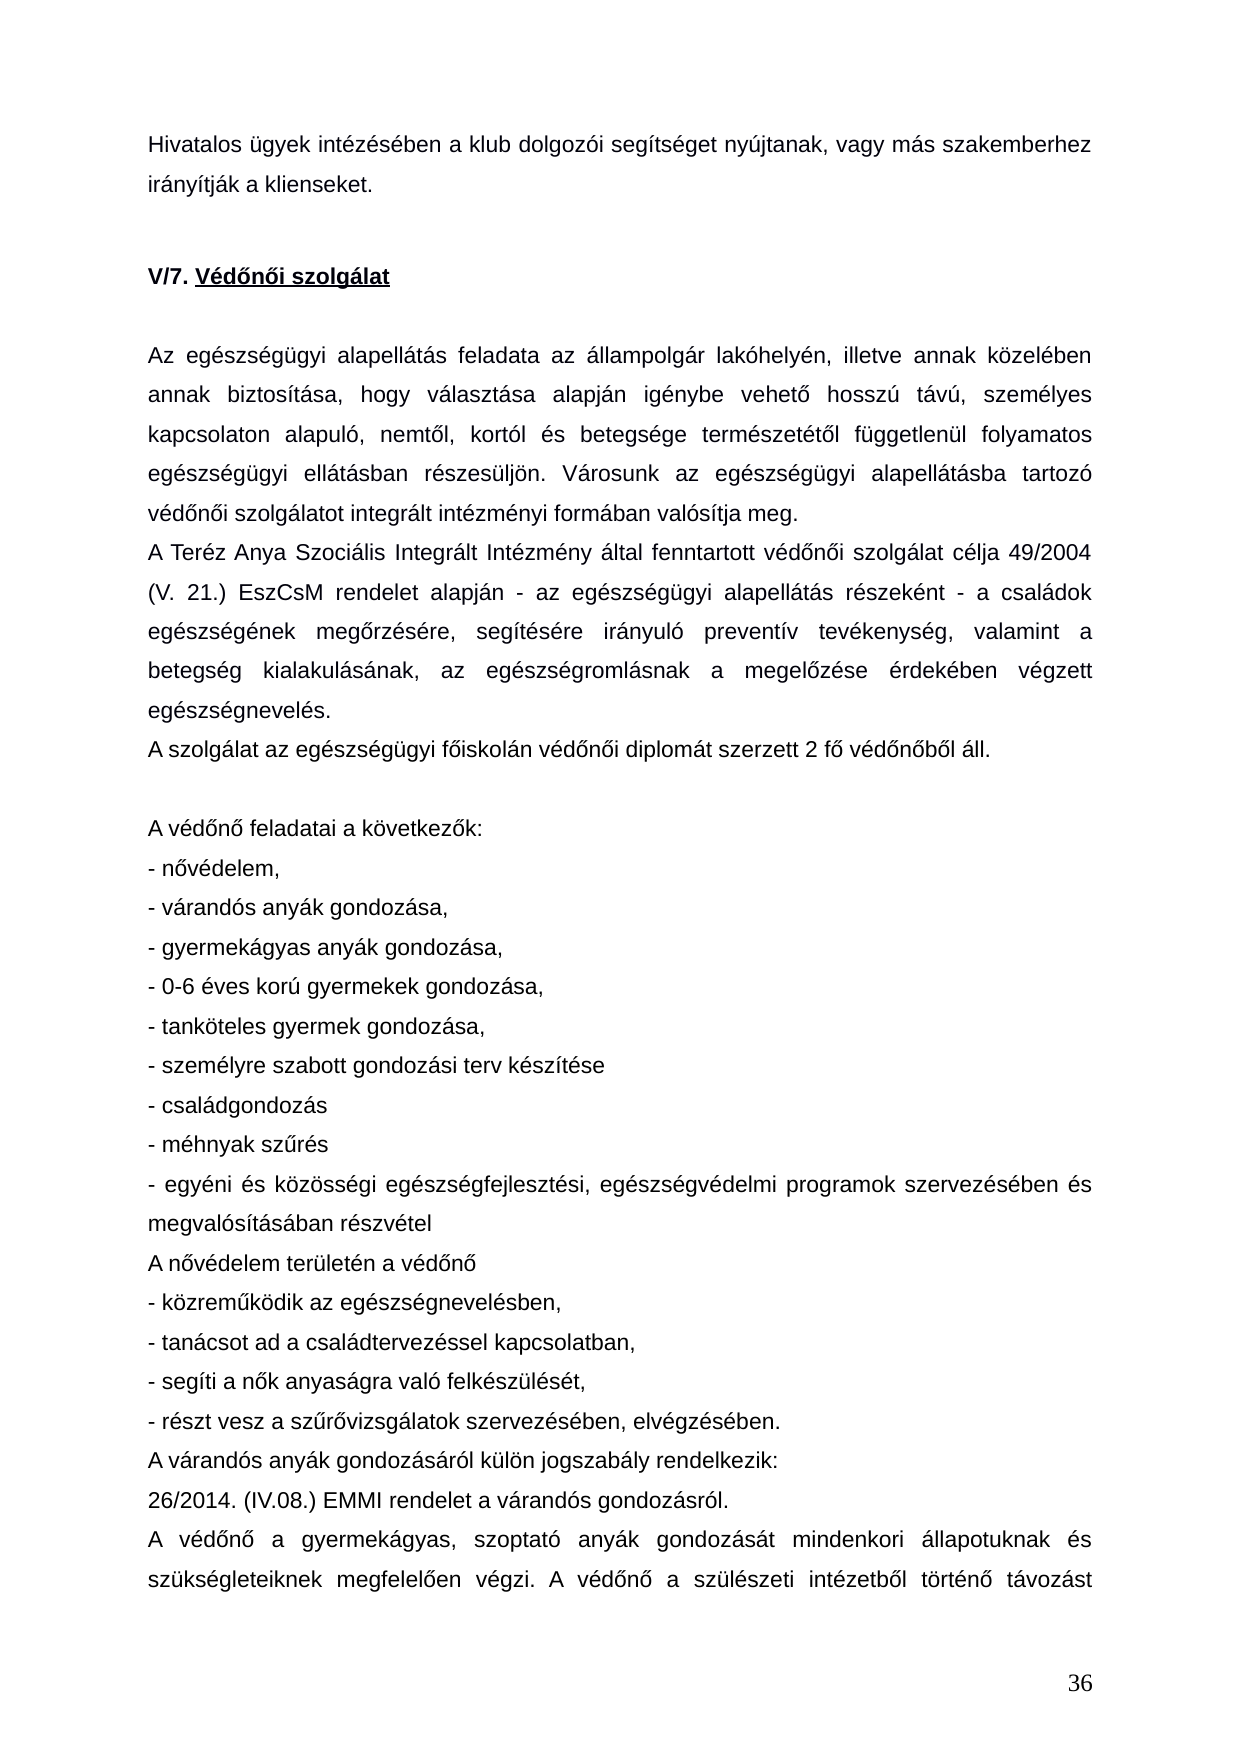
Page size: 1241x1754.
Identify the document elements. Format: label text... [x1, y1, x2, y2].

text Hivatalos ügyek intézésében a klub dolgozói segítséget nyújtanak, vagy más szakemberhez irányítják a klienseket. [148, 131, 1093, 197]
text - közreműködik az egészségnevelésben, [148, 1289, 1093, 1316]
text - tanköteles gyermek gondozása, [148, 1013, 1093, 1039]
text - gyermekágyas anyák gondozása, [148, 934, 1093, 960]
text - részt vesz a szűrővizsgálatok szervezésében, elvégzésében. [148, 1408, 1093, 1434]
text - várandós anyák gondozása, [148, 894, 1093, 921]
text A nővédelem területén a védőnő [148, 1250, 1093, 1276]
text Az egészségügyi alapellátás feladata az állampolgár lakóhelyén, illetve annak közelében annak biztosítása, hogy választása alapján igénybe vehető hosszú távú, személyes kapcsolaton alapuló, nemtől, kortól és betegsége természetétől függetlenül folyamatos egészségügyi ellátásban részesüljön. Városunk az egészségügyi alapellátásba tartozó védőnői szolgálatot integrált intézményi formában valósítja meg. [148, 342, 1093, 526]
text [148, 1526, 1093, 1592]
text - tanácsot ad a családtervezéssel kapcsolatban, [148, 1329, 1093, 1355]
text - 0-6 éves korú gyermekek gondozása, [148, 973, 1093, 1000]
text - családgondozás [148, 1092, 1093, 1118]
text - egyéni és közösségi egészségfejlesztési, egészségvédelmi programok szervezésében és megvalósításában részvétel [148, 1171, 1093, 1237]
text A védőnő feladatai a következők: [148, 815, 1093, 842]
text - méhnyak szűrés [148, 1131, 1093, 1158]
text A Teréz Anya Szociális Integrált Intézmény által fenntartott védőnői szolgálat célja 49/2004 (V. 21.) EszCsM rendelet alapján - az egészségügyi alapellátás részeként - a családok egészségének megőrzésére, segítésére irányuló preventív tevékenység, valamint a betegség kialakulásának, az egészségromlásnak a megelőzése érdekében végzett egészségnevelés. [148, 539, 1093, 723]
text 26/2014. (IV.08.) EMMI rendelet a várandós gondozásról. [148, 1487, 1093, 1513]
text A szolgálat az egészségügyi főiskolán védőnői diplomát szerzett 2 fő védőnőből áll. [148, 736, 1093, 763]
text V/7. Védőnői szolgálat [148, 263, 1093, 289]
text - segíti a nők anyaságra való felkészülését, [148, 1368, 1093, 1394]
text - személyre szabott gondozási terv készítése [148, 1052, 1093, 1079]
text A várandós anyák gondozásáról külön jogszabály rendelkezik: [148, 1447, 1093, 1473]
text - nővédelem, [148, 855, 1093, 881]
